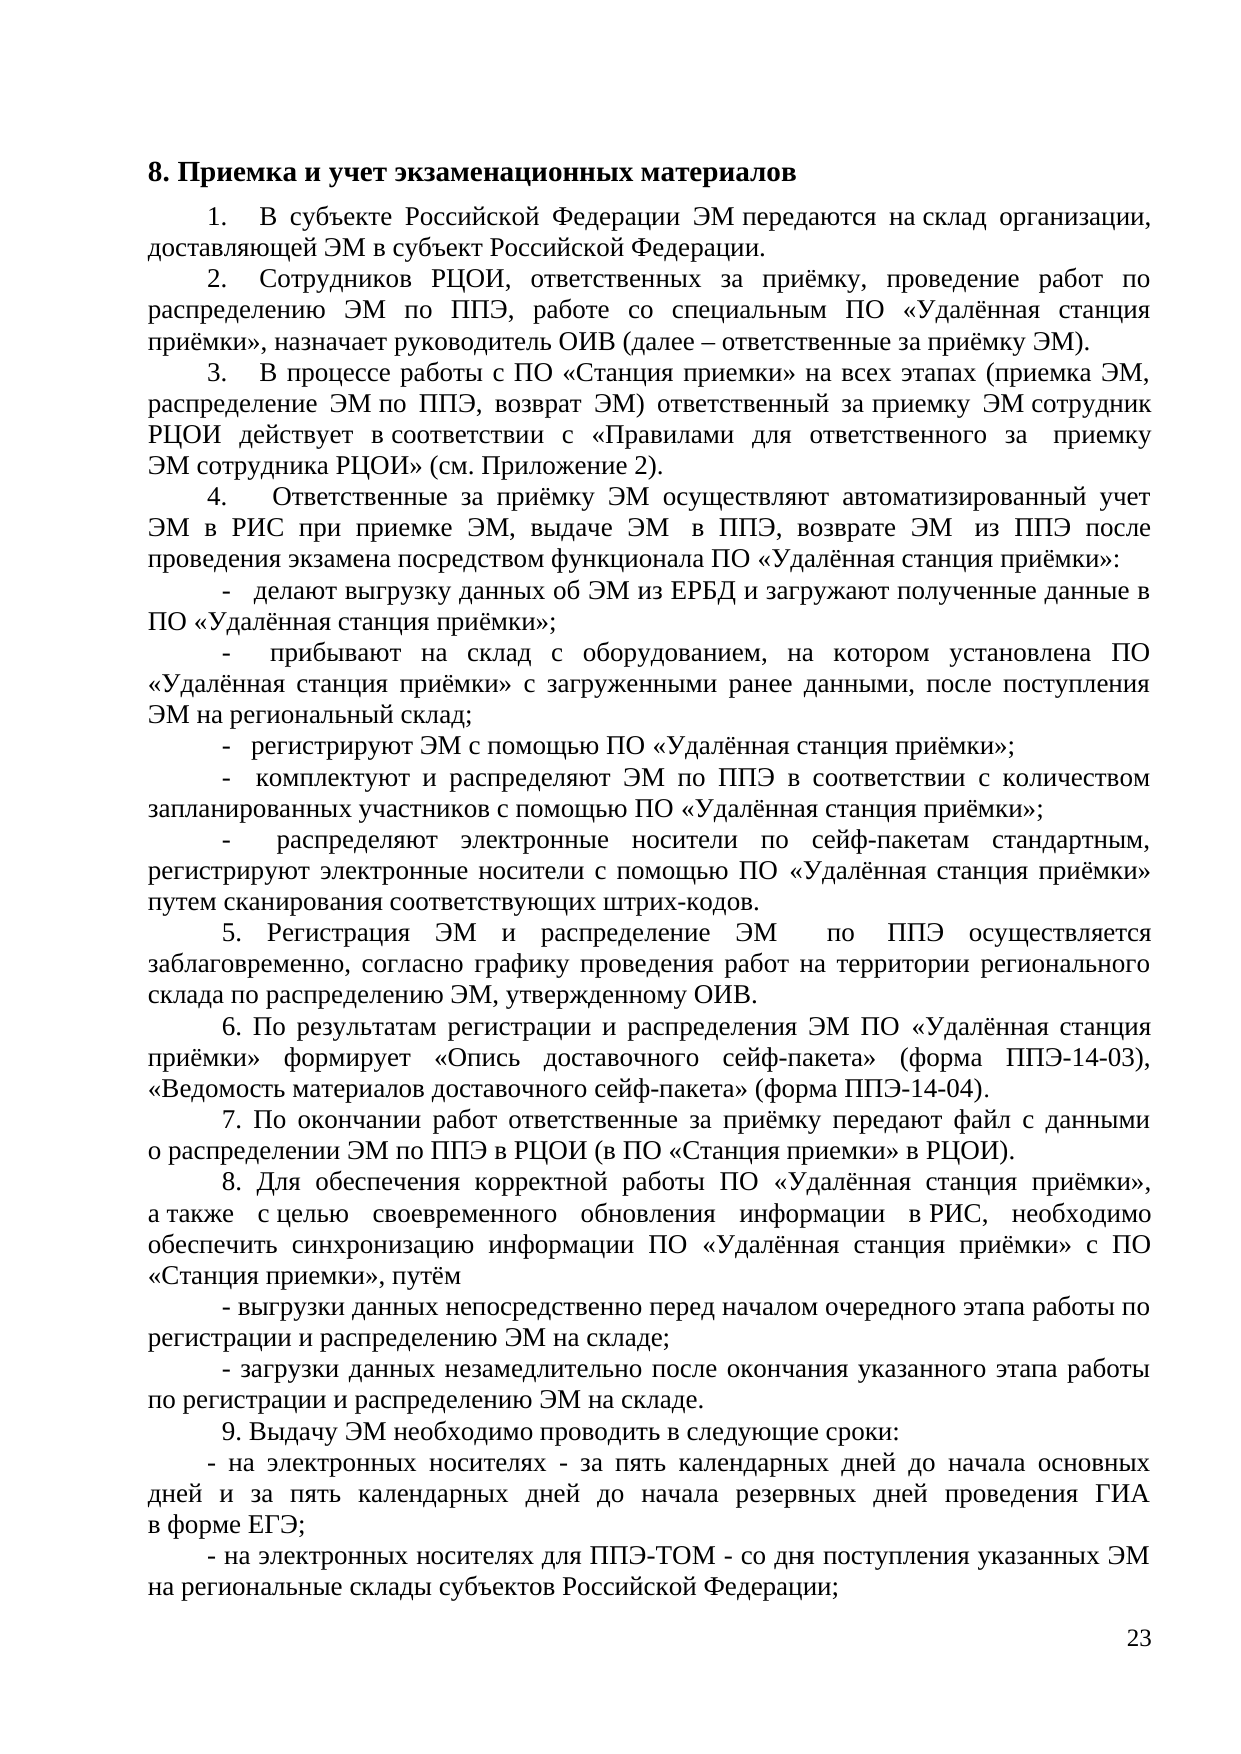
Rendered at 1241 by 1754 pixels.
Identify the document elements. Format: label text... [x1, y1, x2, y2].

list Сотрудников РЦОИ, ответственных за приёмку, проведение работ по распределению ЭМ по ППЭ, работе со специальным ПО «Удалённая станция приёмки», назначает руководитель ОИВ (далее – ответственные за приёмку ЭМ). [148, 262, 1152, 356]
subtitle Приемка и учет экзаменационных материалов [148, 154, 1152, 187]
text - распределяют электронные носители по сейф-пакетам стандартным, регистрируют электронные носители с помощью ПО «Удалённая станция приёмки» путем сканирования соответствующих штрих-кодов. [148, 823, 1152, 916]
list В процессе работы с ПО «Станция приемки» на всех этапах (приемка ЭМ, распределение ЭМ по ППЭ, возврат ЭМ) ответственный за приемку ЭМ сотрудник РЦОИ действует в соответствии с «Правилами для ответственного за приемку ЭМ сотрудника РЦОИ» (см. Приложение 2). [148, 356, 1152, 480]
text - выгрузки данных непосредственно перед началом очередного этапа работы по регистрации и распределению ЭМ на складе; [148, 1290, 1152, 1352]
text - на электронных носителях - за пять календарных дней до начала основных дней и за пять календарных дней до начала резервных дней проведения ГИА в форме ЕГЭ; [148, 1446, 1152, 1539]
text - загрузки данных незамедлительно после окончания указанного этапа работы по регистрации и распределению ЭМ на складе. [148, 1352, 1152, 1415]
text - прибывают на склад с оборудованием, на котором установлена ПО «Удалённая станция приёмки» с загруженными ранее данными, после поступления ЭМ на региональный склад; [148, 636, 1152, 729]
list Ответственные за приёмку ЭМ осуществляют автоматизированный учет ЭМ в РИС при приемке ЭМ, выдаче ЭМ в ППЭ, возврате ЭМ из ППЭ после проведения экзамена посредством функционала ПО «Удалённая станция приёмки»: [148, 480, 1152, 574]
text 8. Для обеспечения корректной работы ПО «Удалённая станция приёмки», а также с целью своевременного обновления информации в РИС, необходимо обеспечить синхронизацию информации ПО «Удалённая станция приёмки» с ПО «Станция приемки», путём [148, 1166, 1152, 1290]
list В субъекте Российской Федерации ЭМ передаются на склад организации, доставляющей ЭМ в субъект Российской Федерации. [148, 200, 1152, 262]
text - регистрируют ЭМ с помощью ПО «Удалённая станция приёмки»; [148, 729, 1152, 761]
text - делают выгрузку данных об ЭМ из ЕРБД и загружают полученные данные в ПО «Удалённая станция приёмки»; [148, 574, 1152, 636]
text - комплектуют и распределяют ЭМ по ППЭ в соответствии с количеством запланированных участников с помощью ПО «Удалённая станция приёмки»; [148, 761, 1152, 823]
text - на электронных носителях для ППЭ-ТОМ - со дня поступления указанных ЭМ на региональные склады субъектов Российской Федерации; [148, 1539, 1152, 1602]
text 9. Выдачу ЭМ необходимо проводить в следующие сроки: [148, 1415, 1152, 1446]
text 7. По окончании работ ответственные за приёмку передают файл с данными о распределении ЭМ по ППЭ в РЦОИ (в ПО «Станция приемки» в РЦОИ). [148, 1103, 1152, 1166]
text 5. Регистрация ЭМ и распределение ЭМ по ППЭ осуществляется заблаговременно, согласно графику проведения работ на территории регионального склада по распределению ЭМ, утвержденному ОИВ. [148, 916, 1152, 1010]
text 6. По результатам регистрации и распределения ЭМ ПО «Удалённая станция приёмки» формирует «Опись доставочного сейф-пакета» (форма ППЭ-14-03), «Ведомость материалов доставочного сейф-пакета» (форма ППЭ-14-04). [148, 1010, 1152, 1103]
